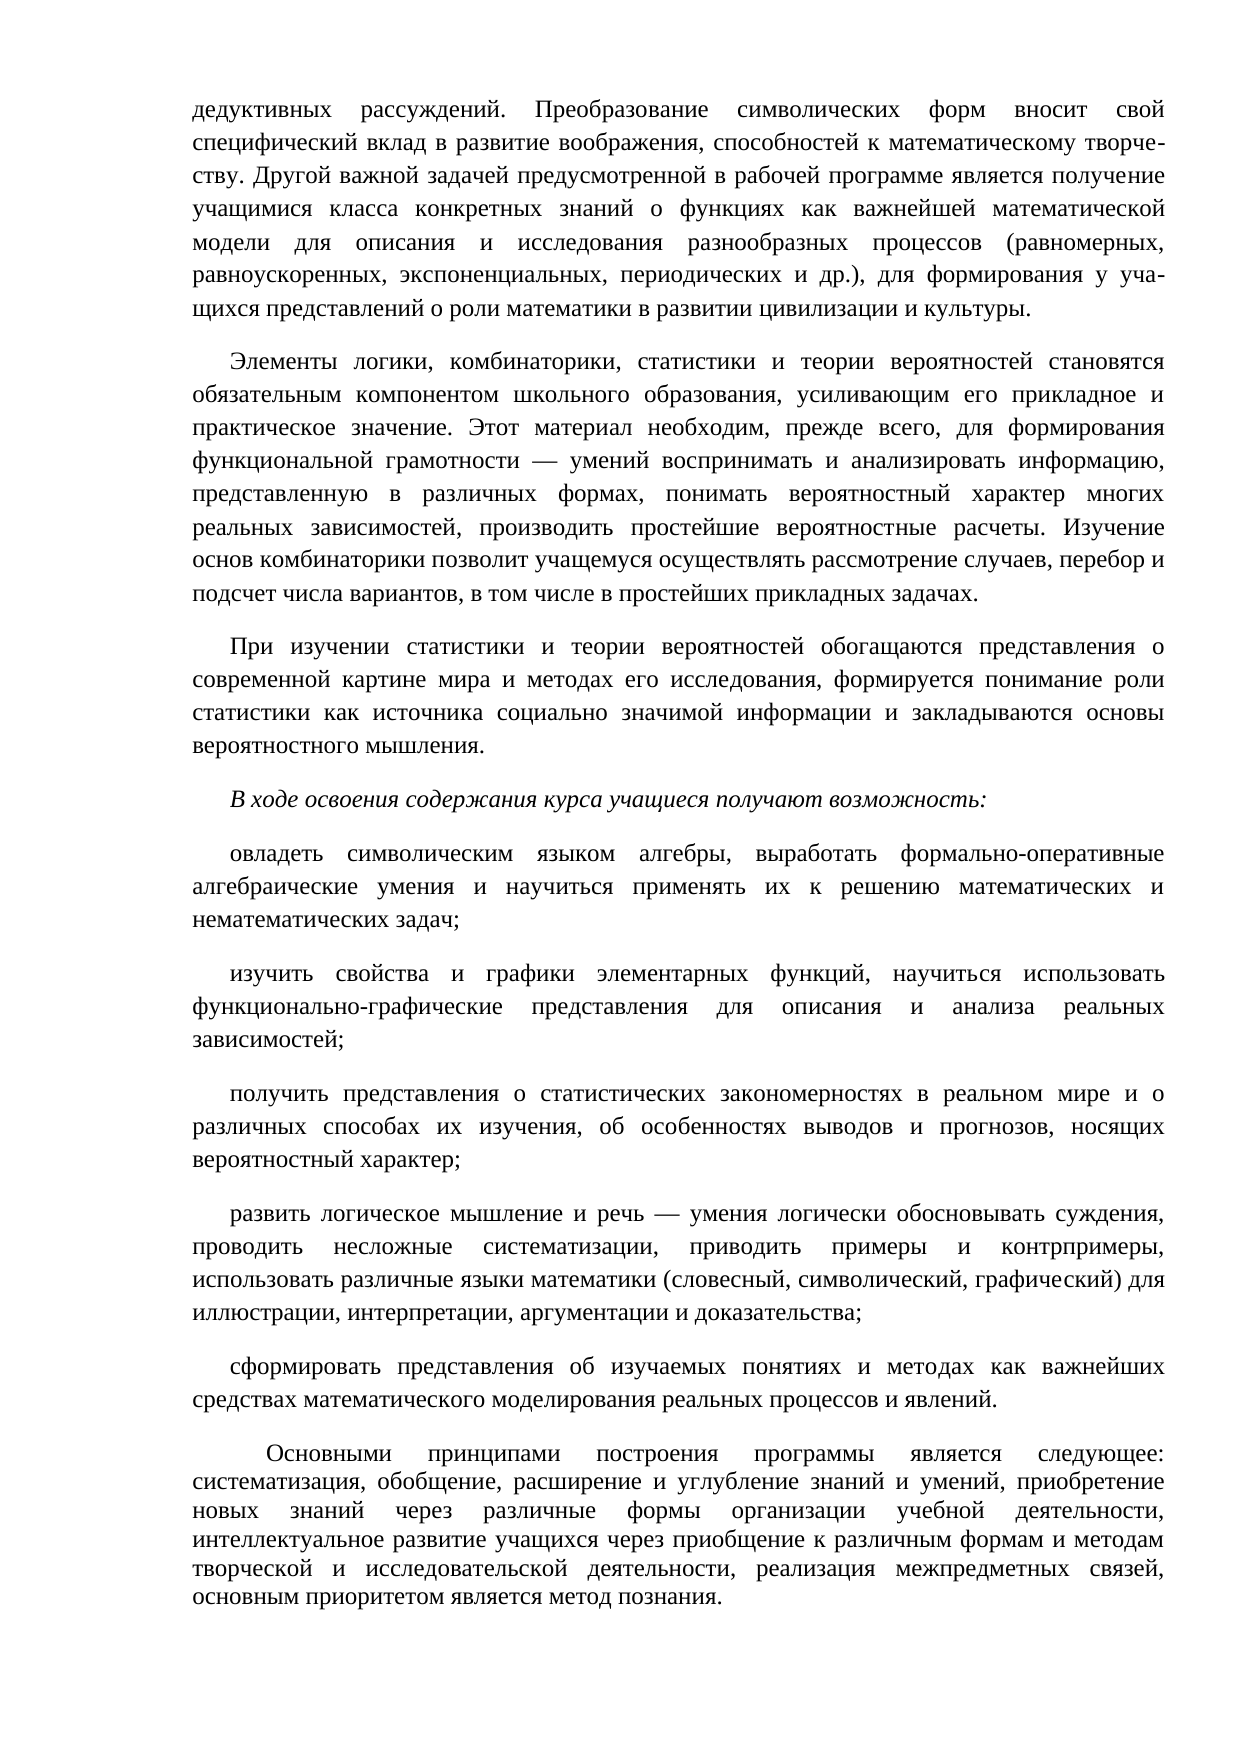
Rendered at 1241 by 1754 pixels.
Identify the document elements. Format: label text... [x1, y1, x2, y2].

text Основными принципами построения программы является следующее: систематизация, обобщение, расширение и углубление знаний и умений, приобретение новых знаний через различные формы организации учебной деятельности, интеллектуальное развитие учащихся через приобщение к различным формам и методам творческой и исследовательской деятельности, реализация межпредметных связей, основным приоритетом является метод познания. [192, 1438, 1165, 1610]
text В ходе освоения содержания курса учащиеся получают возможность: [192, 784, 1165, 813]
text получить представления о статистических закономерностях в реальном мире и о различных способах их изучения, об особенностях выводов и прогнозов, носящих вероятностный характер; [192, 1078, 1165, 1173]
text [192, 94, 1165, 321]
text развить логическое мышление и речь — умения логически обосновывать суждения, проводить несложные систематизации, приводить примеры и контрпримеры, использовать различные языки математики (словесный, символический, графический) для иллюстрации, интерпретации, аргументации и доказательства; [192, 1198, 1165, 1326]
text Элементы логики, комбинаторики, статистики и теории вероятностей становятся обязательным компонентом школьного образования, усиливающим его прикладное и практическое значение. Этот материал необходим, прежде всего, для формирования функциональной грамотности — умений воспринимать и анализировать информацию, представленную в различных формах, понимать вероятностный характер многих реальных зависимостей, производить простейшие вероятностные расчеты. Изучение основ комбинаторики позволит учащемуся осуществлять рассмотрение случаев, перебор и подсчет числа вариантов, в том числе в простейших прикладных задачах. [192, 346, 1165, 606]
text При изучении статистики и теории вероятностей обогащаются представления о современной картине мира и методах его исследования, формируется понимание роли статистики как источника социально значимой информации и закладываются основы вероятностного мышления. [192, 631, 1165, 759]
text сформировать представления об изучаемых понятиях и методах как важнейших средствах математического моделирования реальных процессов и явлений. [192, 1351, 1165, 1413]
text изучить свойства и графики элементарных функций, научиться использовать функционально-графические представления для описания и анализа реальных зависимостей; [192, 958, 1165, 1053]
text овладеть символическим языком алгебры, выработать формaльно-опeрaтивные алгебраические умения и научиться применять их к решению математических и нематематических задач; [192, 838, 1165, 933]
